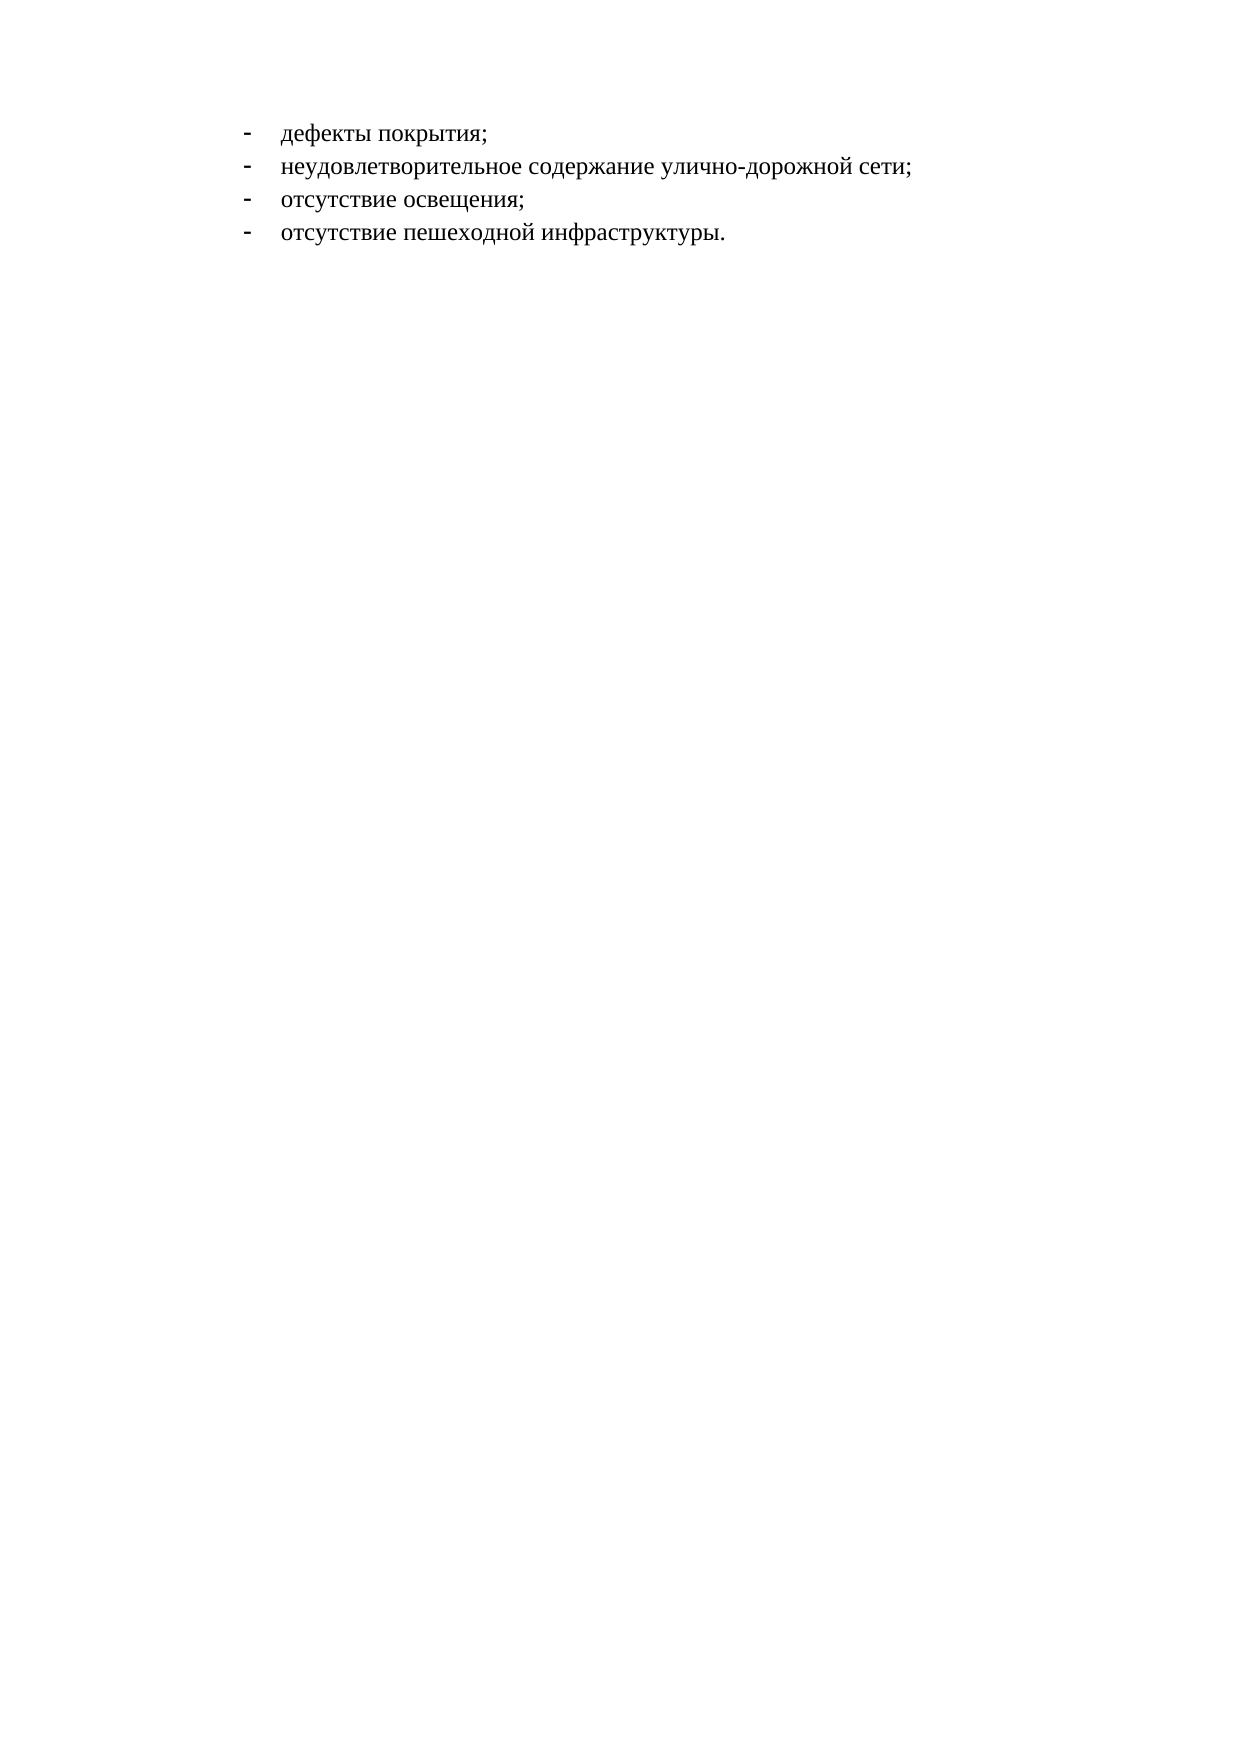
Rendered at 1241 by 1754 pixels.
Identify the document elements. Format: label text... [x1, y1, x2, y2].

list отсутствие освещения; [243, 184, 1152, 213]
list неудовлетворительное содержание улично-дорожной сети; [243, 151, 1152, 180]
list отсутствие пешеходной инфраструктуры. [243, 217, 1152, 246]
list дефекты покрытия; [243, 118, 1152, 147]
